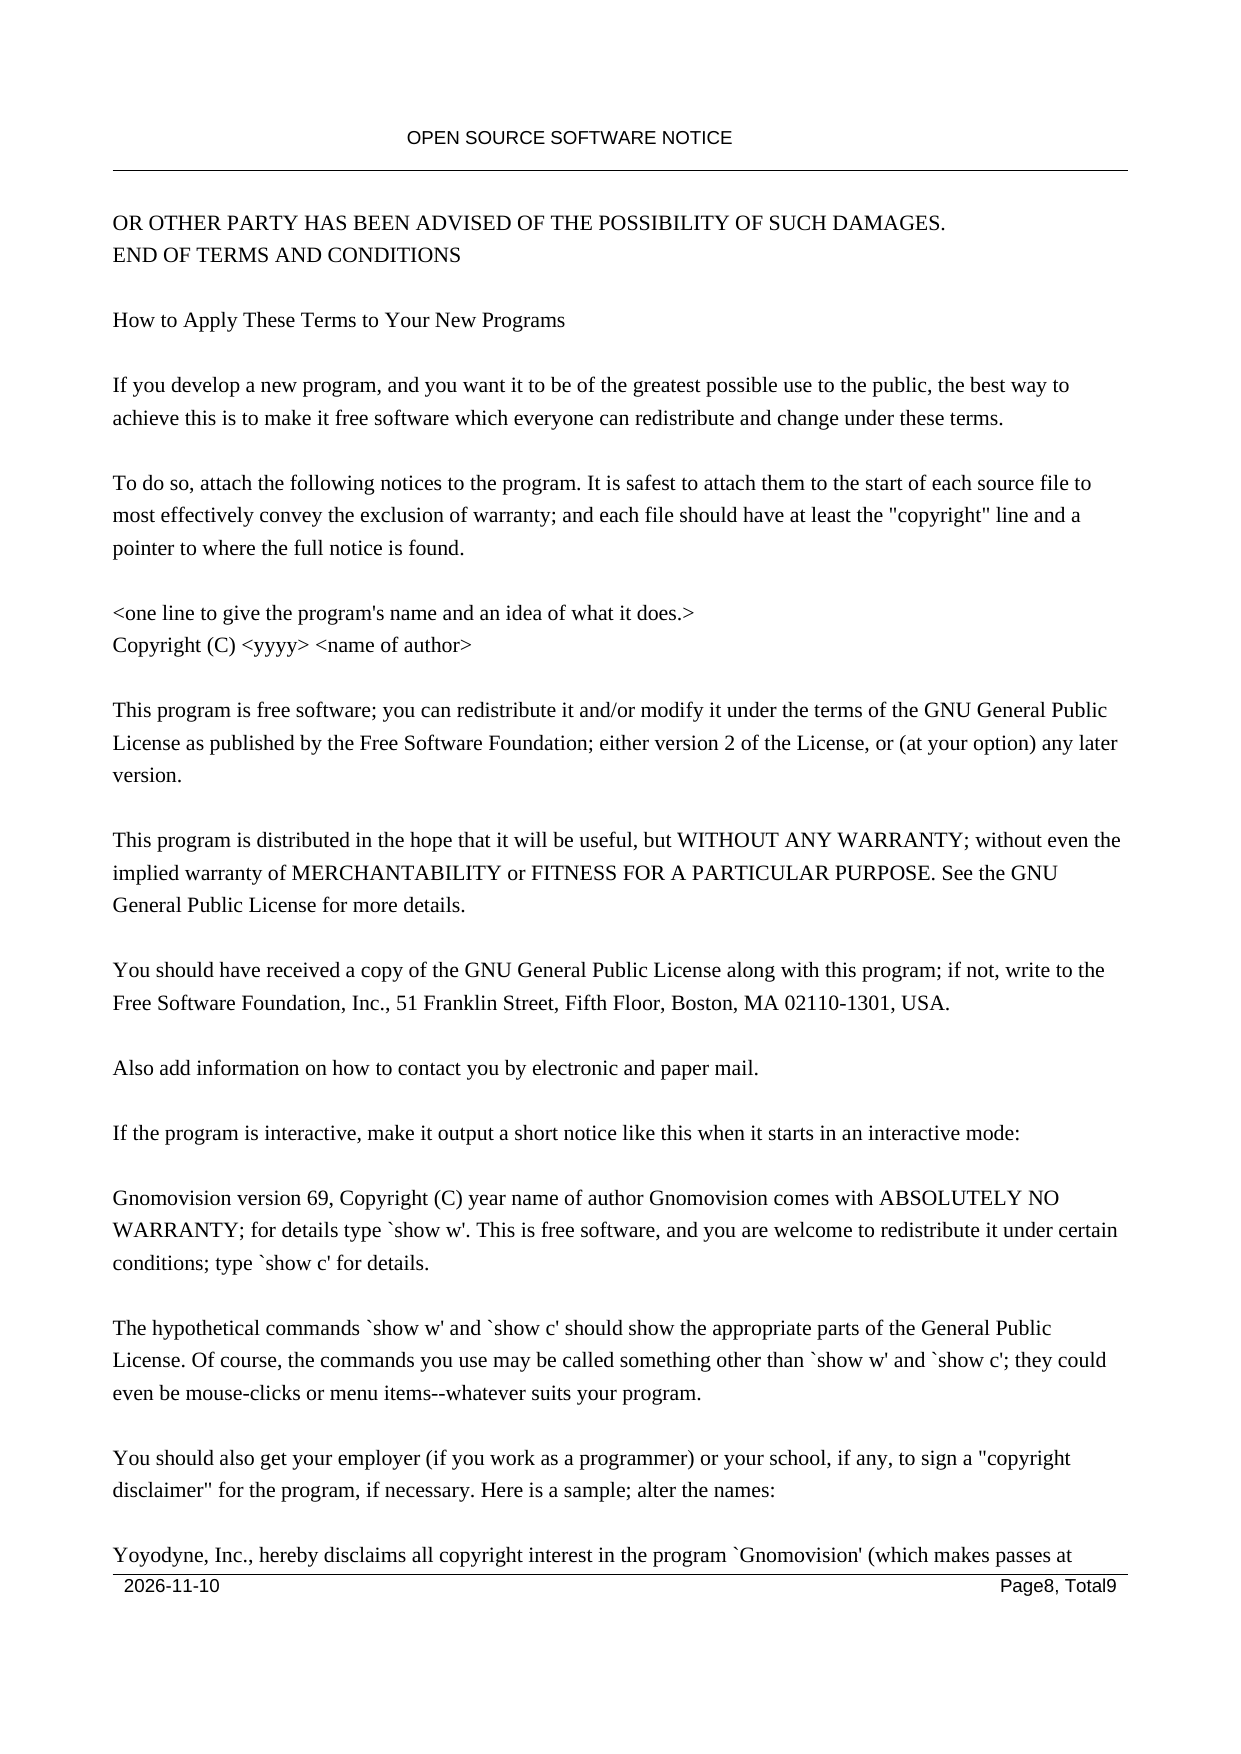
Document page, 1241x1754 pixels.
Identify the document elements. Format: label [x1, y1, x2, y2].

text [112, 206, 1128, 1571]
